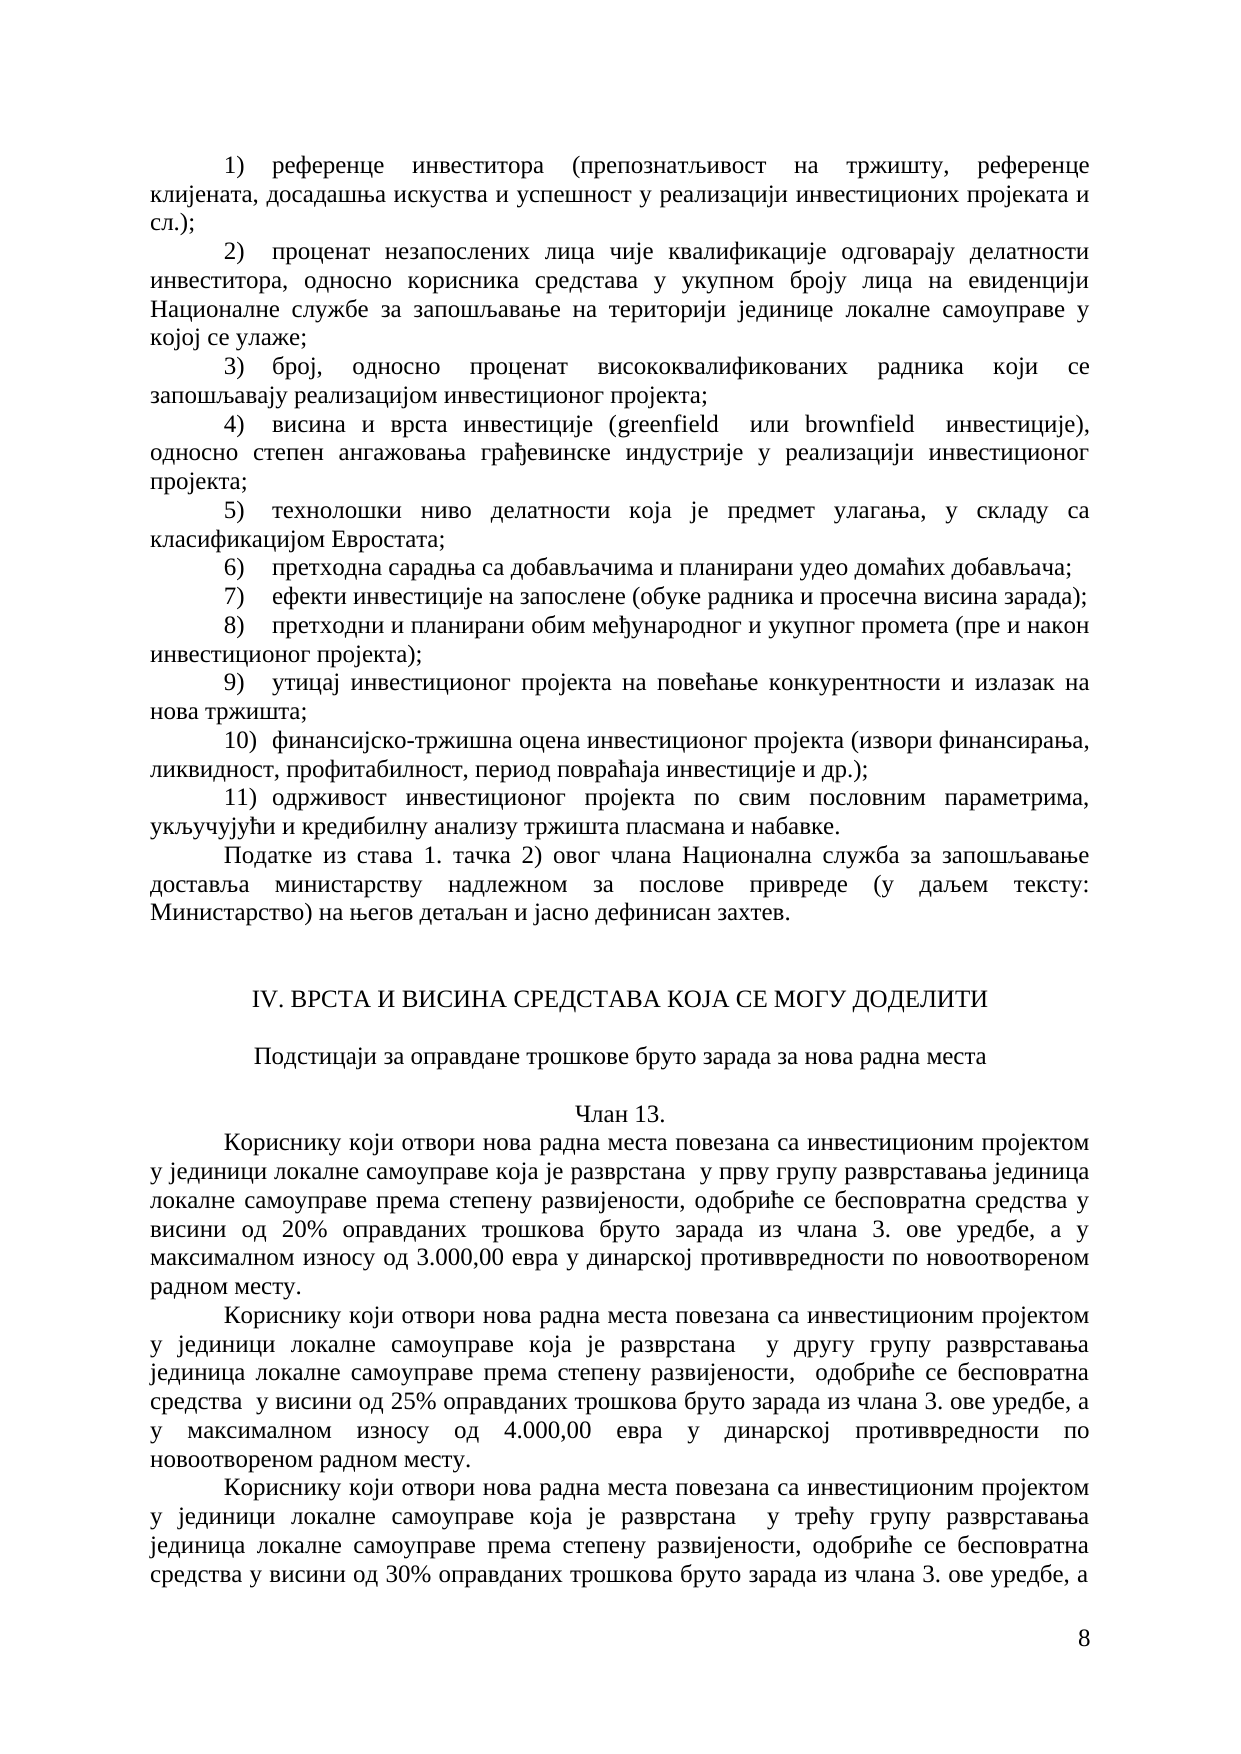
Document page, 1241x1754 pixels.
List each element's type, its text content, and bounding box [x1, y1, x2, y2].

list ефекти инвестиције на запослене (обуке радника и просечна висина зарада); [150, 581, 1090, 610]
text Податке из става 1. тачка 2) овог члана Национална служба за запошљавање доставља министарству надлежном за послове привреде (у даљем тексту: Министарство) на његов детаљан и јасно дефинисан захтев. [150, 840, 1090, 926]
list претходни и планирани обим међународног и укупног промета (пре и након инвестиционог пројекта); [150, 610, 1090, 667]
list референце инвеститора (препознатљивост на тржишту, референце клијената, досадашња искуства и успешност у реализацији инвестиционих пројеката и сл.); [150, 150, 1090, 236]
text IV. ВРСТА И ВИСИНА СРЕДСТАВА КОЈА СЕ МОГУ ДОДЕЛИТИ [150, 984, 1090, 1012]
list утицај инвестиционог пројекта на повећање конкурентности и излазак на нова тржишта; [150, 667, 1090, 725]
list технолошки ниво делатности која је предмет улагања, у складу са класификацијом Евростата; [150, 495, 1090, 552]
text Члан 13. [150, 1099, 1090, 1127]
list проценат незапослених лица чије квалификације одговарају делатности инвеститора, односно корисника средстава у укупном броју лица на евиденцији Националне службе за запошљавање на територији јединице локалне самоуправе у којој се улаже; [150, 236, 1090, 351]
text Кориснику који отвори нова радна места повезана са инвестиционим пројектом у јединици локалне самоуправе која је разврстана у прву групу разврставања јединица локалне самоуправе према степену развијености, одобриће се бесповратна средства у висини од 20% оправданих трошкова бруто зарада из члана 3. ове уредбе, а у максималном износу од 3.000,00 евра у динарској противвредности по новоотвореном радном месту. [150, 1127, 1090, 1300]
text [150, 1472, 1090, 1587]
text Подстицаји за оправдане трошкове бруто зарада за нова радна места [150, 1041, 1090, 1070]
text Кориснику који отвори нова радна места повезана са инвестиционим пројектом у јединици локалне самоуправе која је разврстана у другу групу разврставања јединица локалне самоуправе према степену развијености, одобриће се бесповратна средства у висини од 25% оправданих трошкова бруто зарада из члана 3. ове уредбе, а у максималном износу од 4.000,00 евра у динарској противвредности по новоотвореном радном месту. [150, 1300, 1090, 1472]
list одрживост инвестиционог пројекта по свим пословним параметрима, укључујући и кредибилну анализу тржишта пласмана и набавке. [150, 782, 1090, 840]
list финансијско-тржишна оцена инвестиционог пројекта (извори финансирања, ликвидност, профитабилност, период повраћаја инвестиције и др.); [150, 725, 1090, 782]
list висина и врста инвестиције (greenfield или brownfield инвестиције), односно степен ангажовања грађевинске индустрије у реализацији инвестиционог пројекта; [150, 409, 1090, 495]
list претходна сарадња са добављачима и планирани удео домаћих добављача; [150, 552, 1090, 581]
list број, односно проценат висококвалификованих радника који се запошљавају реализацијом инвестиционог пројекта; [150, 351, 1090, 409]
